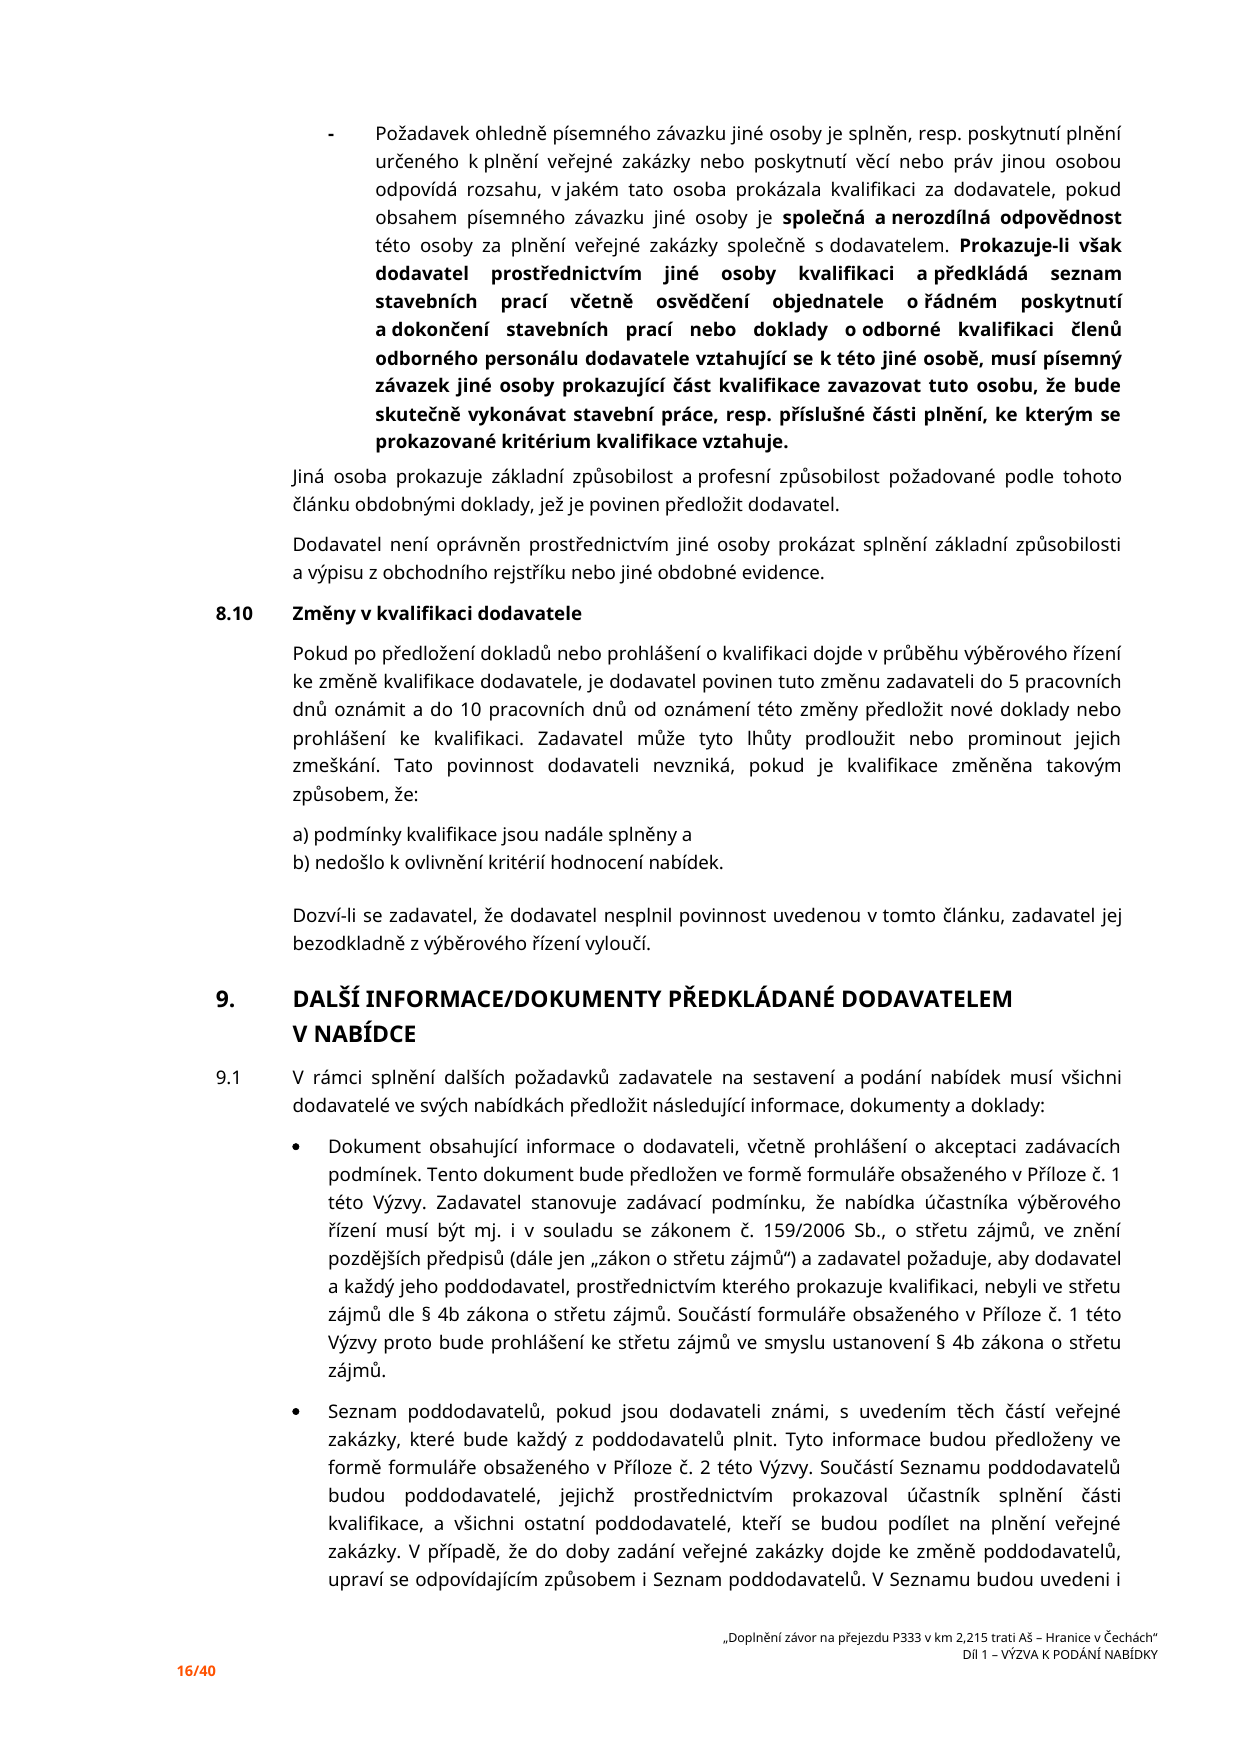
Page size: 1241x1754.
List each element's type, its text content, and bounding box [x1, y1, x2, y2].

text a) podmínky kvalifikace jsou nadále splněny a [292, 821, 1122, 847]
text Požadavek ohledně písemného závazku jiné osoby je splněn, resp. poskytnutí plnění určeného k plnění veřejné zakázky nebo poskytnutí věcí nebo práv jinou osobou odpovídá rozsahu, v jakém tato osoba prokázala kvalifikaci za dodavatele, pokud obsahem písemného závazku jiné osoby je společná a nerozdílná odpovědnost této osoby za plnění veřejné zakázky společně s dodavatelem. Prokazuje-li však dodavatel prostřednictvím jiné osoby kvalifikaci a předkládá seznam stavebních prací včetně osvědčení objednatele o řádném poskytnutí a dokončení stavebních prací nebo doklady o odborné kvalifikaci členů odborného personálu dodavatele vztahující se k této jiné osobě, musí písemný závazek jiné osoby prokazující část kvalifikace zavazovat tuto osobu, že bude skutečně vykonávat stavební práce, resp. příslušné části plnění, ke kterým se prokazované kritérium kvalifikace vztahuje. [328, 121, 1122, 454]
text DALŠÍ INFORMACE/DOKUMENTY PŘEDKLÁDANÉ DODAVATELEM V NABÍDCE [216, 983, 1122, 1049]
text Jiná osoba prokazuje základní způsobilost a profesní způsobilost požadované podle tohoto článku obdobnými doklady, jež je povinen předložit dodavatel. [292, 463, 1122, 517]
text Změny v kvalifikaci dodavatele [216, 600, 1122, 626]
text V rámci splnění dalších požadavků zadavatele na sestavení a podání nabídek musí všichni dodavatelé ve svých nabídkách předložit následující informace, dokumenty a doklady: [216, 1065, 1122, 1118]
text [292, 1398, 1122, 1592]
text Pokud po předložení dokladů nebo prohlášení o kvalifikaci dojde v průběhu výběrového řízení ke změně kvalifikace dodavatele, je dodavatel povinen tuto změnu zadavateli do 5 pracovních dnů oznámit a do 10 pracovních dnů od oznámení této změny předložit nové doklady nebo prohlášení ke kvalifikaci. Zadavatel může tyto lhůty prodloužit nebo prominout jejich zmeškání. Tato povinnost dodavateli nevzniká, pokud je kvalifikace změněna takovým způsobem, že: [292, 641, 1122, 806]
text Dokument obsahující informace o dodavateli, včetně prohlášení o akceptaci zadávacích podmínek. Tento dokument bude předložen ve formě formuláře obsaženého v Příloze č. 1 této Výzvy. Zadavatel stanovuje zadávací podmínku, že nabídka účastníka výběrového řízení musí být mj. i v souladu se zákonem č. 159/2006 Sb., o střetu zájmů, ve znění pozdějších předpisů (dále jen „zákon o střetu zájmů“) a zadavatel požaduje, aby dodavatel a každý jeho poddodavatel, prostřednictvím kterého prokazuje kvalifikaci, nebyli ve střetu zájmů dle § 4b zákona o střetu zájmů. Součástí formuláře obsaženého v Příloze č. 1 této Výzvy proto bude prohlášení ke střetu zájmů ve smyslu ustanovení § 4b zákona o střetu zájmů. [292, 1133, 1122, 1383]
text Dodavatel není oprávněn prostřednictvím jiné osoby prokázat splnění základní způsobilosti a výpisu z obchodního rejstříku nebo jiné obdobné evidence. [292, 532, 1122, 585]
text Dozví-li se zadavatel, že dodavatel nesplnil povinnost uvedenou v tomto článku, zadavatel jej bezodkladně z výběrového řízení vyloučí. [292, 902, 1122, 956]
text b) nedošlo k ovlivnění kritérií hodnocení nabídek. [292, 849, 1122, 875]
